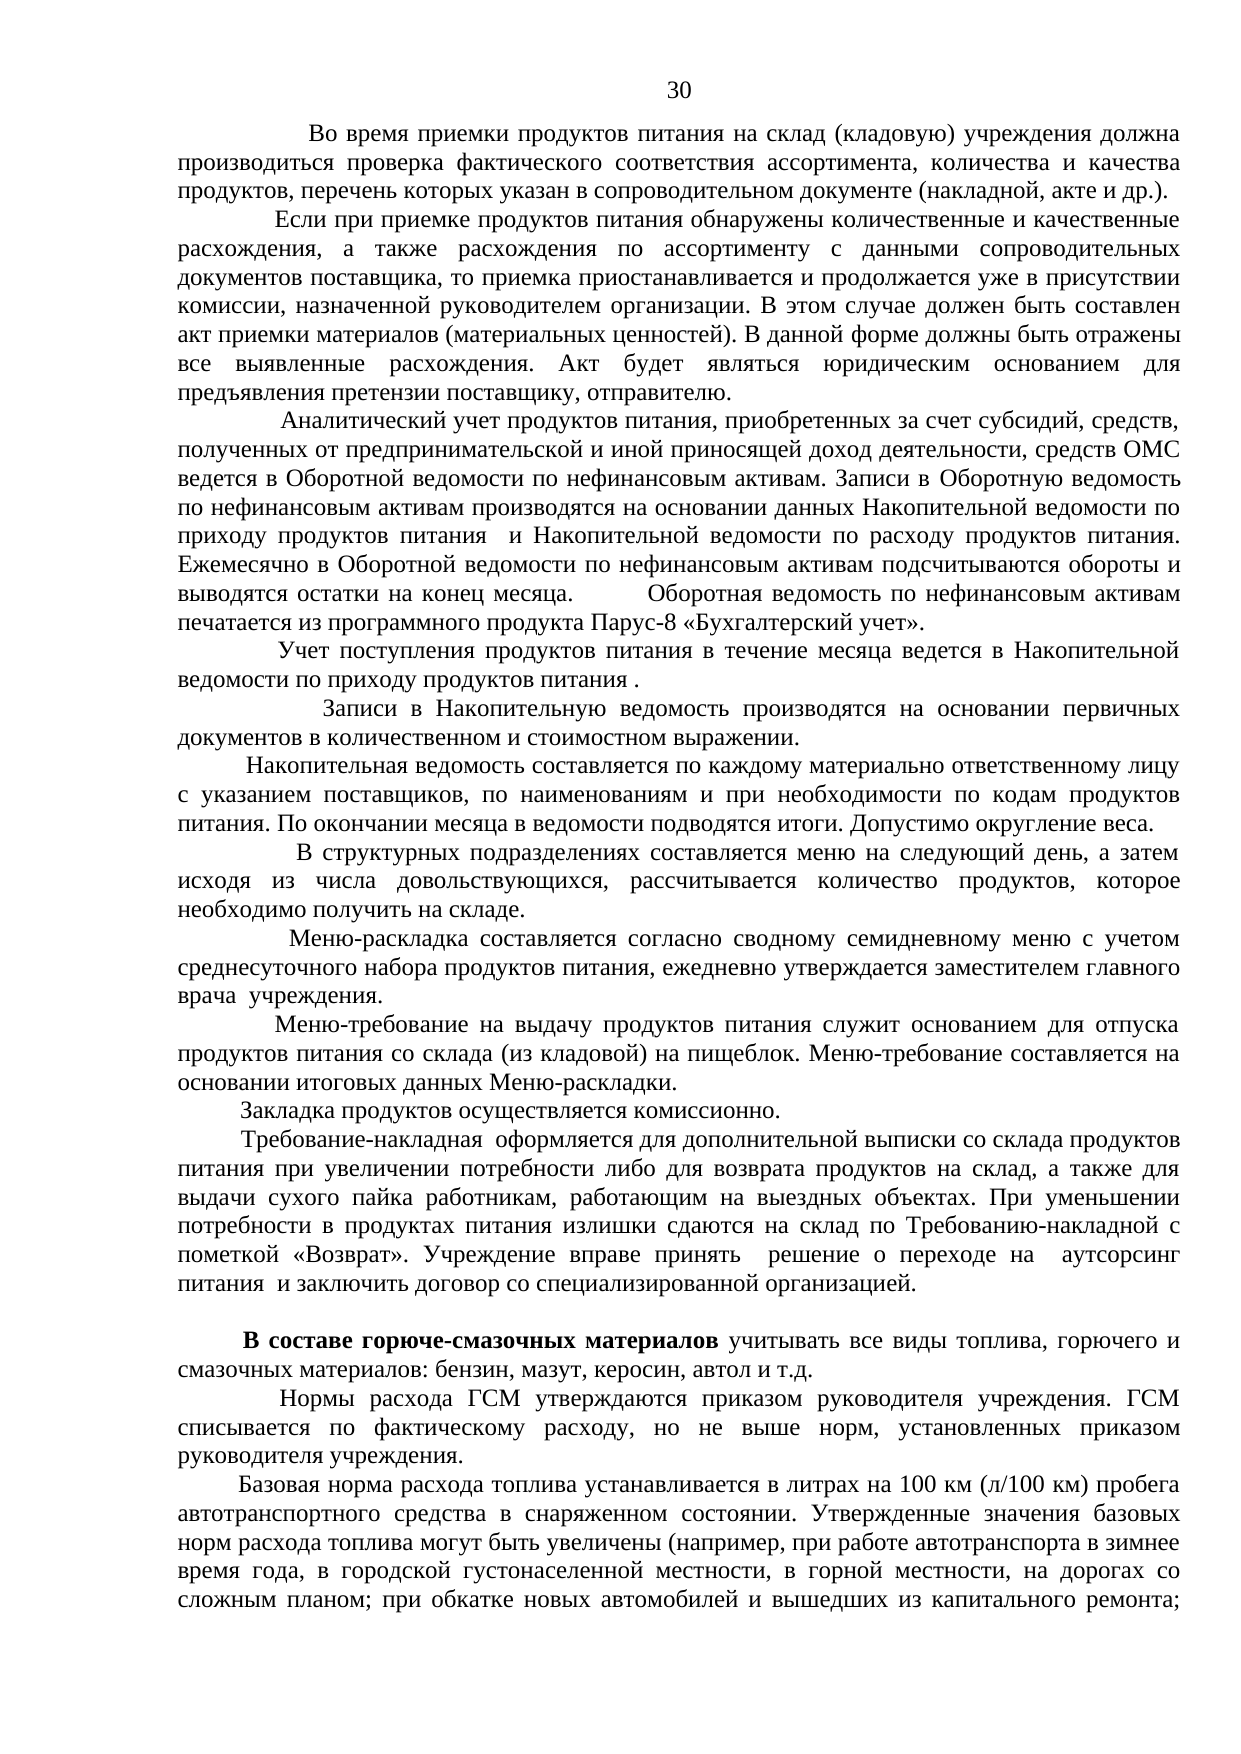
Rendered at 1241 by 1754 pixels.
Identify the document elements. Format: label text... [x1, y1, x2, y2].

text Требование-накладная оформляется для дополнительной выписки со склада продуктов питания при увеличении потребности либо для возврата продуктов на склад, а также для выдачи сухого пайка работникам, работающим на выездных объектах. При уменьшении потребности в продуктах питания излишки сдаются на склад по Требованию-накладной с пометкой «Возврат». Учреждение вправе принять решение о переходе на аутсорсинг питания и заключить договор со специализированной организацией. [177, 1124, 1181, 1297]
text Нормы расхода ГСМ утверждаются приказом руководителя учреждения. ГСМ списывается по фактическому расходу, но не выше норм, установленных приказом руководителя учреждения. [177, 1383, 1181, 1469]
text Если при приемке продуктов питания обнаружены количественные и качественные расхождения, а также расхождения по ассортименту с данными сопроводительных документов поставщика, то приемка приостанавливается и продолжается уже в присутствии комиссии, назначенной руководителем организации. В этом случае должен быть составлен акт приемки материалов (материальных ценностей). В данной форме должны быть отражены все выявленные расхождения. Акт будет являться юридическим основанием для предъявления претензии поставщику, отправителю. [177, 204, 1181, 406]
text Записи в Накопительную ведомость производятся на основании первичных документов в количественном и стоимостном выражении. [177, 693, 1181, 751]
text В составе горюче-смазочных материалов учитывать все виды топлива, горючего и смазочных материалов: бензин, мазут, керосин, автол и т.д. [177, 1326, 1181, 1383]
text Накопительная ведомость составляется по каждому материально ответственному лицу с указанием поставщиков, по наименованиям и при необходимости по кодам продуктов питания. По окончании месяца в ведомости подводятся итоги. Допустимо округление веса. [177, 751, 1181, 837]
text Меню-требование на выдачу продуктов питания служит основанием для отпуска продуктов питания со склада (из кладовой) на пищеблок. Меню-требование составляется на основании итоговых данных Меню-раскладки. [177, 1009, 1181, 1096]
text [177, 1469, 1181, 1613]
text Аналитический учет продуктов питания, приобретенных за счет субсидий, средств, полученных от предпринимательской и иной приносящей доход деятельности, средств ОМС ведется в Оборотной ведомости по нефинансовым активам. Записи в Оборотную ведомость по нефинансовым активам производятся на основании данных Накопительной ведомости по приходу продуктов питания и Накопительной ведомости по расходу продуктов питания. Ежемесячно в Оборотной ведомости по нефинансовым активам подсчитываются обороты и выводятся остатки на конец месяца. Оборотная ведомость по нефинансовым активам печатается из программного продукта Парус-8 «Бухгалтерский учет». [177, 406, 1181, 636]
text В структурных подразделениях составляется меню на следующий день, а затем исходя из числа довольствующихся, рассчитывается количество продуктов, которое необходимо получить на складе. [177, 837, 1181, 923]
text Меню-раскладка составляется согласно сводному семидневному меню с учетом среднесуточного набора продуктов питания, ежедневно утверждается заместителем главного врача учреждения. [177, 923, 1181, 1009]
text Закладка продуктов осуществляется комиссионно. [177, 1096, 1181, 1124]
text Во время приемки продуктов питания на склад (кладовую) учреждения должна производиться проверка фактического соответствия ассортимента, количества и качества продуктов, перечень которых указан в сопроводительном документе (накладной, акте и др.). [177, 118, 1181, 204]
text Учет поступления продуктов питания в течение месяца ведется в Накопительной ведомости по приходу продуктов питания . [177, 636, 1181, 693]
